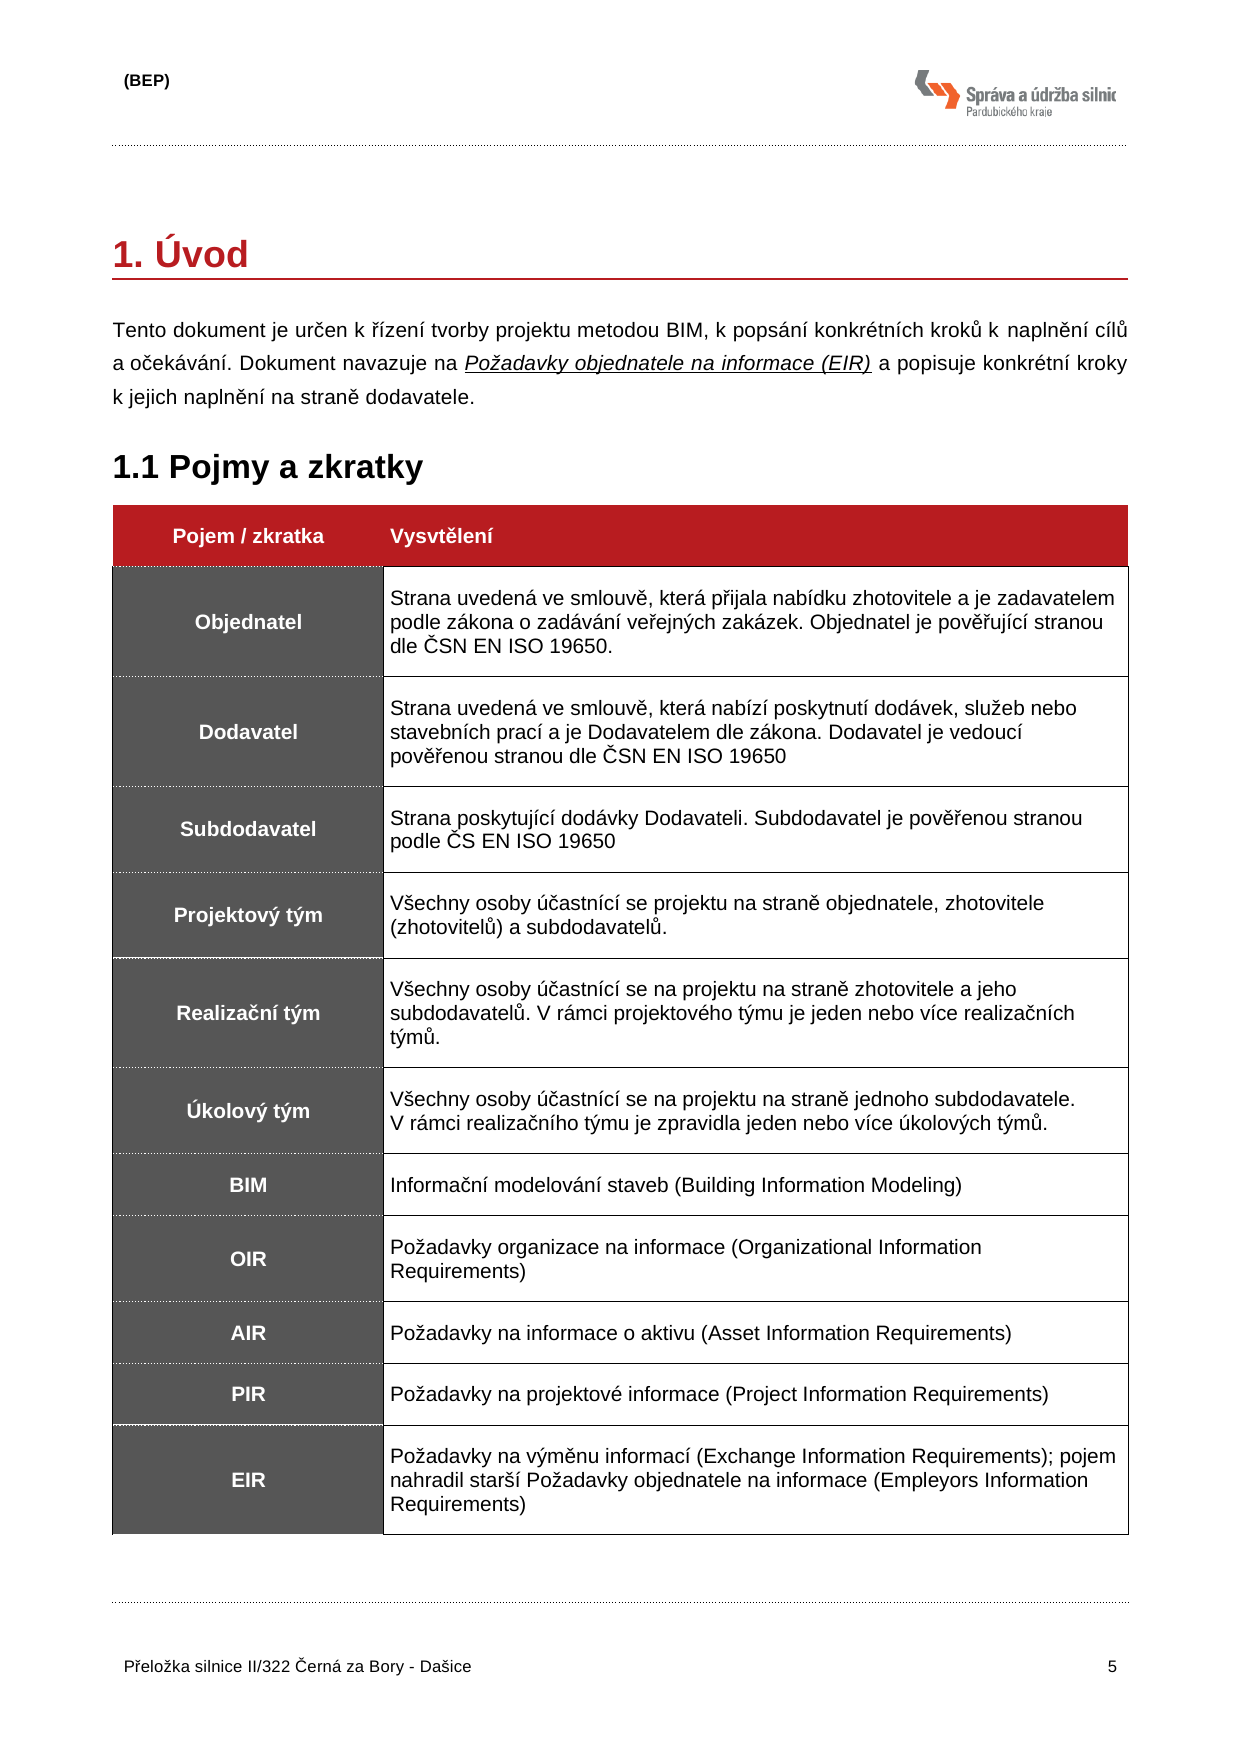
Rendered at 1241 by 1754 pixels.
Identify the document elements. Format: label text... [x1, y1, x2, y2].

table_cell Strana poskytující dodávky Dodavateli. Subdodavatel je pověřenou stranou podle ČS EN ISO 19650 [384, 787, 1128, 872]
table_cell Projektový tým [113, 872, 383, 957]
subtitle Úvod [112, 232, 1128, 278]
table_cell Požadavky na výměnu informací (Exchange Information Requirements); pojem nahradil starší Požadavky objednatele na informace (Empleyors Information Requirements) [384, 1426, 1128, 1534]
subtitle Pojmy a zkratky [112, 447, 1128, 486]
table_cell Požadavky na projektové informace (Project Information Requirements) [384, 1364, 1128, 1424]
table_cell Strana uvedená ve smlouvě, která nabízí poskytnutí dodávek, služeb nebo stavebních prací a je Dodavatelem dle zákona. Dodavatel je vedoucí pověřenou stranou dle ČSN EN ISO 19650 [384, 677, 1128, 786]
table_cell BIM [113, 1153, 383, 1215]
table_cell Subdodavatel [113, 786, 383, 872]
table_cell Realizační tým [113, 958, 383, 1067]
table_cell EIR [113, 1425, 383, 1534]
table_cell Informační modelování staveb (Building Information Modeling) [384, 1154, 1128, 1215]
table_cell PIR [113, 1363, 383, 1424]
table_cell Objednatel [113, 566, 383, 676]
table_cell Všechny osoby účastnící se projektu na straně objednatele, zhotovitele (zhotovitelů) a subdodavatelů. [384, 873, 1128, 957]
table_cell Úkolový tým [113, 1067, 383, 1153]
table_cell Všechny osoby účastnící se na projektu na straně zhotovitele a jeho subdodavatelů. V rámci projektového týmu je jeden nebo více realizačních týmů. [384, 959, 1128, 1067]
text Tento dokument je určen k řízení tvorby projektu metodou BIM, k popsání konkrétních kroků k naplnění cílů a očekávání. Dokument navazuje na Požadavky objednatele na informace (EIR) a popisuje konkrétní kroky k jejich naplnění na straně dodavatele. [112, 318, 1128, 409]
table_cell Strana uvedená ve smlouvě, která přijala nabídku zhotovitele a je zadavatelem podle zákona o zadávání veřejných zakázek. Objednatel je pověřující stranou dle ČSN EN ISO 19650. [384, 567, 1128, 676]
table_cell Všechny osoby účastnící se na projektu na straně jednoho subdodavatele. V rámci realizačního týmu je zpravidla jeden nebo více úkolových týmů. [384, 1068, 1128, 1153]
table_cell Dodavatel [113, 676, 383, 786]
table_header Pojem / zkratka [113, 505, 384, 566]
table_header Vysvtělení [384, 505, 1128, 566]
table_cell AIR [113, 1301, 383, 1363]
table_cell Požadavky na informace o aktivu (Asset Information Requirements) [384, 1302, 1128, 1363]
table_cell OIR [113, 1215, 383, 1301]
table_cell Požadavky organizace na informace (Organizational Information Requirements) [384, 1216, 1128, 1301]
